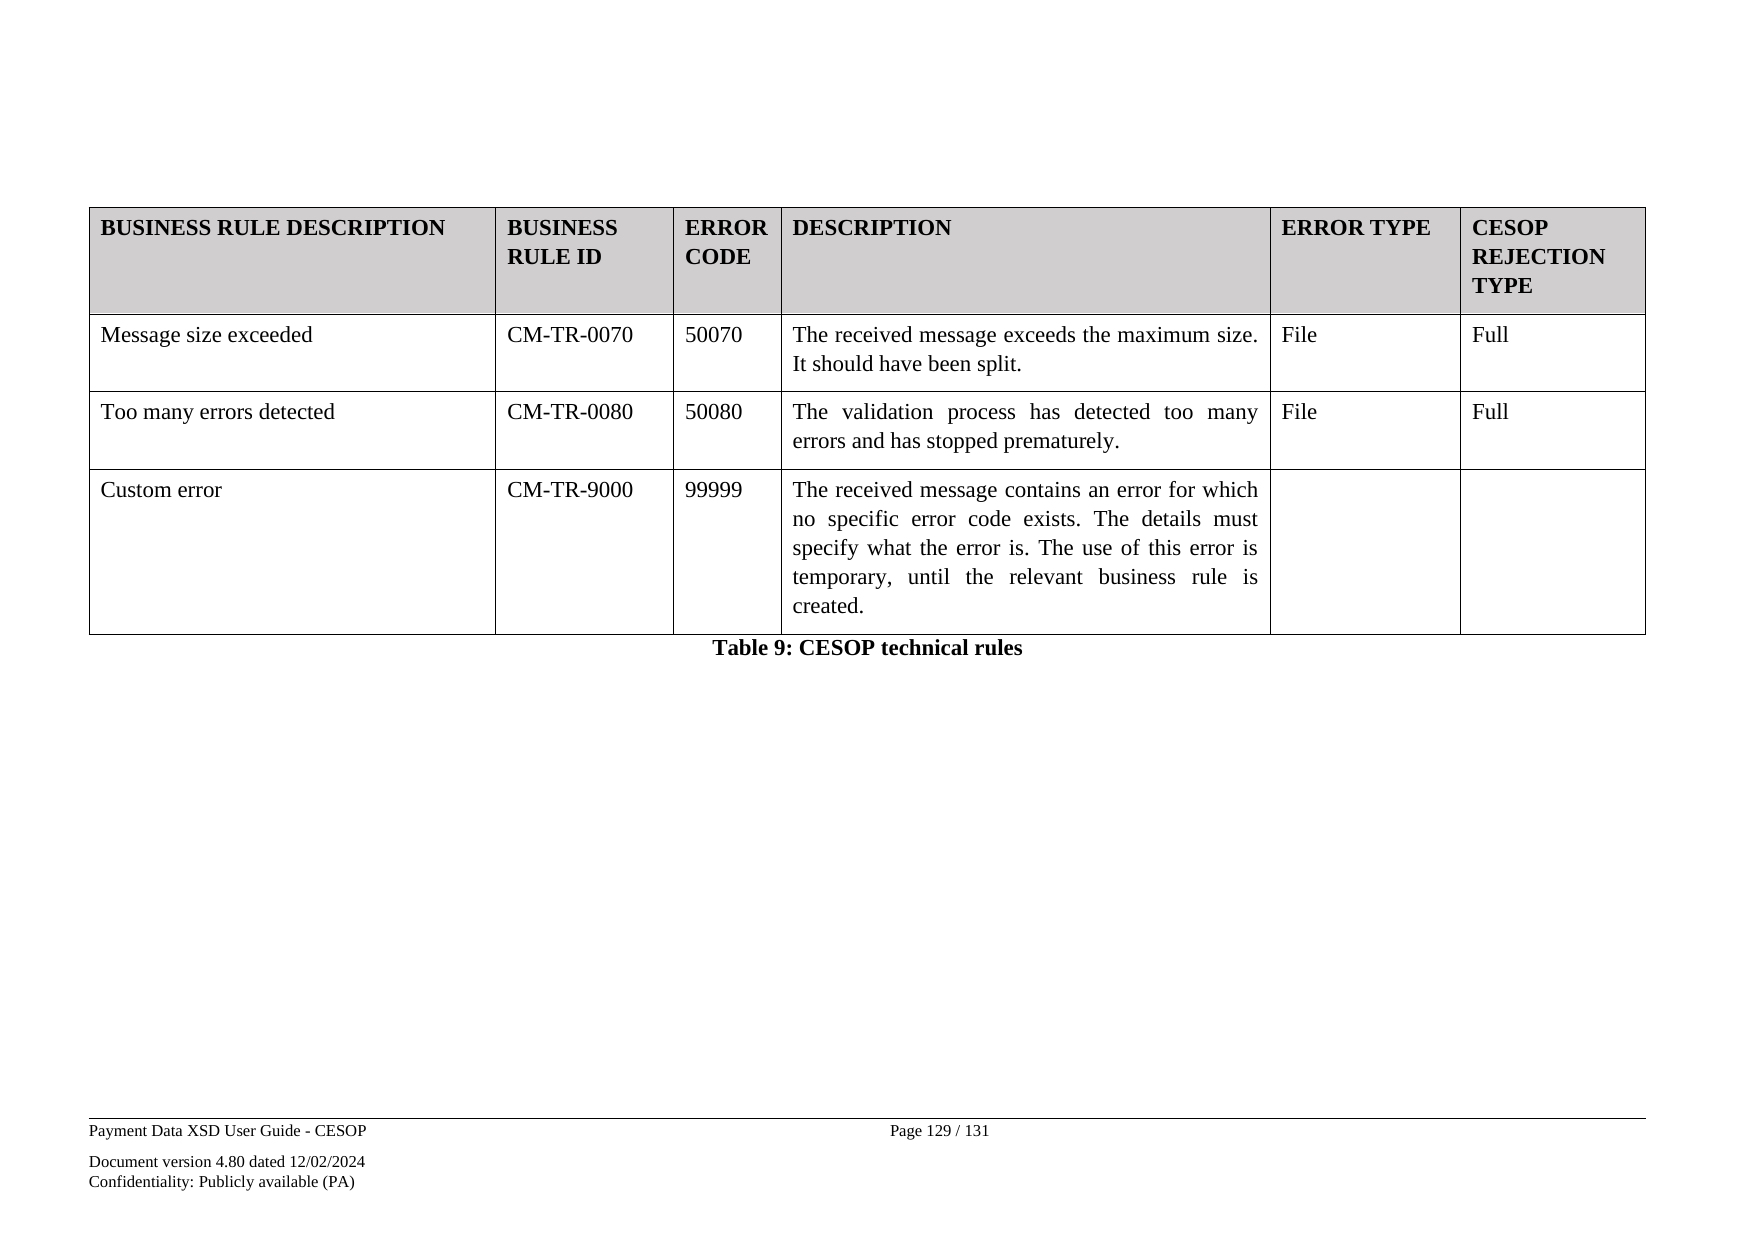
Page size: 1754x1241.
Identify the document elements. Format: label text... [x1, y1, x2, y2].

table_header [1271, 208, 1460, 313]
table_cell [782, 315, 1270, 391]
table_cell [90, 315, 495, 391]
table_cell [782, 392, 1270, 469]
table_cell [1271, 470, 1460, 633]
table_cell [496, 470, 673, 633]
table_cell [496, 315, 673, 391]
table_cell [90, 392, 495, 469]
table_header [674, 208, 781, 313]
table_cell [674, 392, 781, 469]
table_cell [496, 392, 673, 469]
text Table 9: CESOP technical rules [89, 635, 1646, 661]
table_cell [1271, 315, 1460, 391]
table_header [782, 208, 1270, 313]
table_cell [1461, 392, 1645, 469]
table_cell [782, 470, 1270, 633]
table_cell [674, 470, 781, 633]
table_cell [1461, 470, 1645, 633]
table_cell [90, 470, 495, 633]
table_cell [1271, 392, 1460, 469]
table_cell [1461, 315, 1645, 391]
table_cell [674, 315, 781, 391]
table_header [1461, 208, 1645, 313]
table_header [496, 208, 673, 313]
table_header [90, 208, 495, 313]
